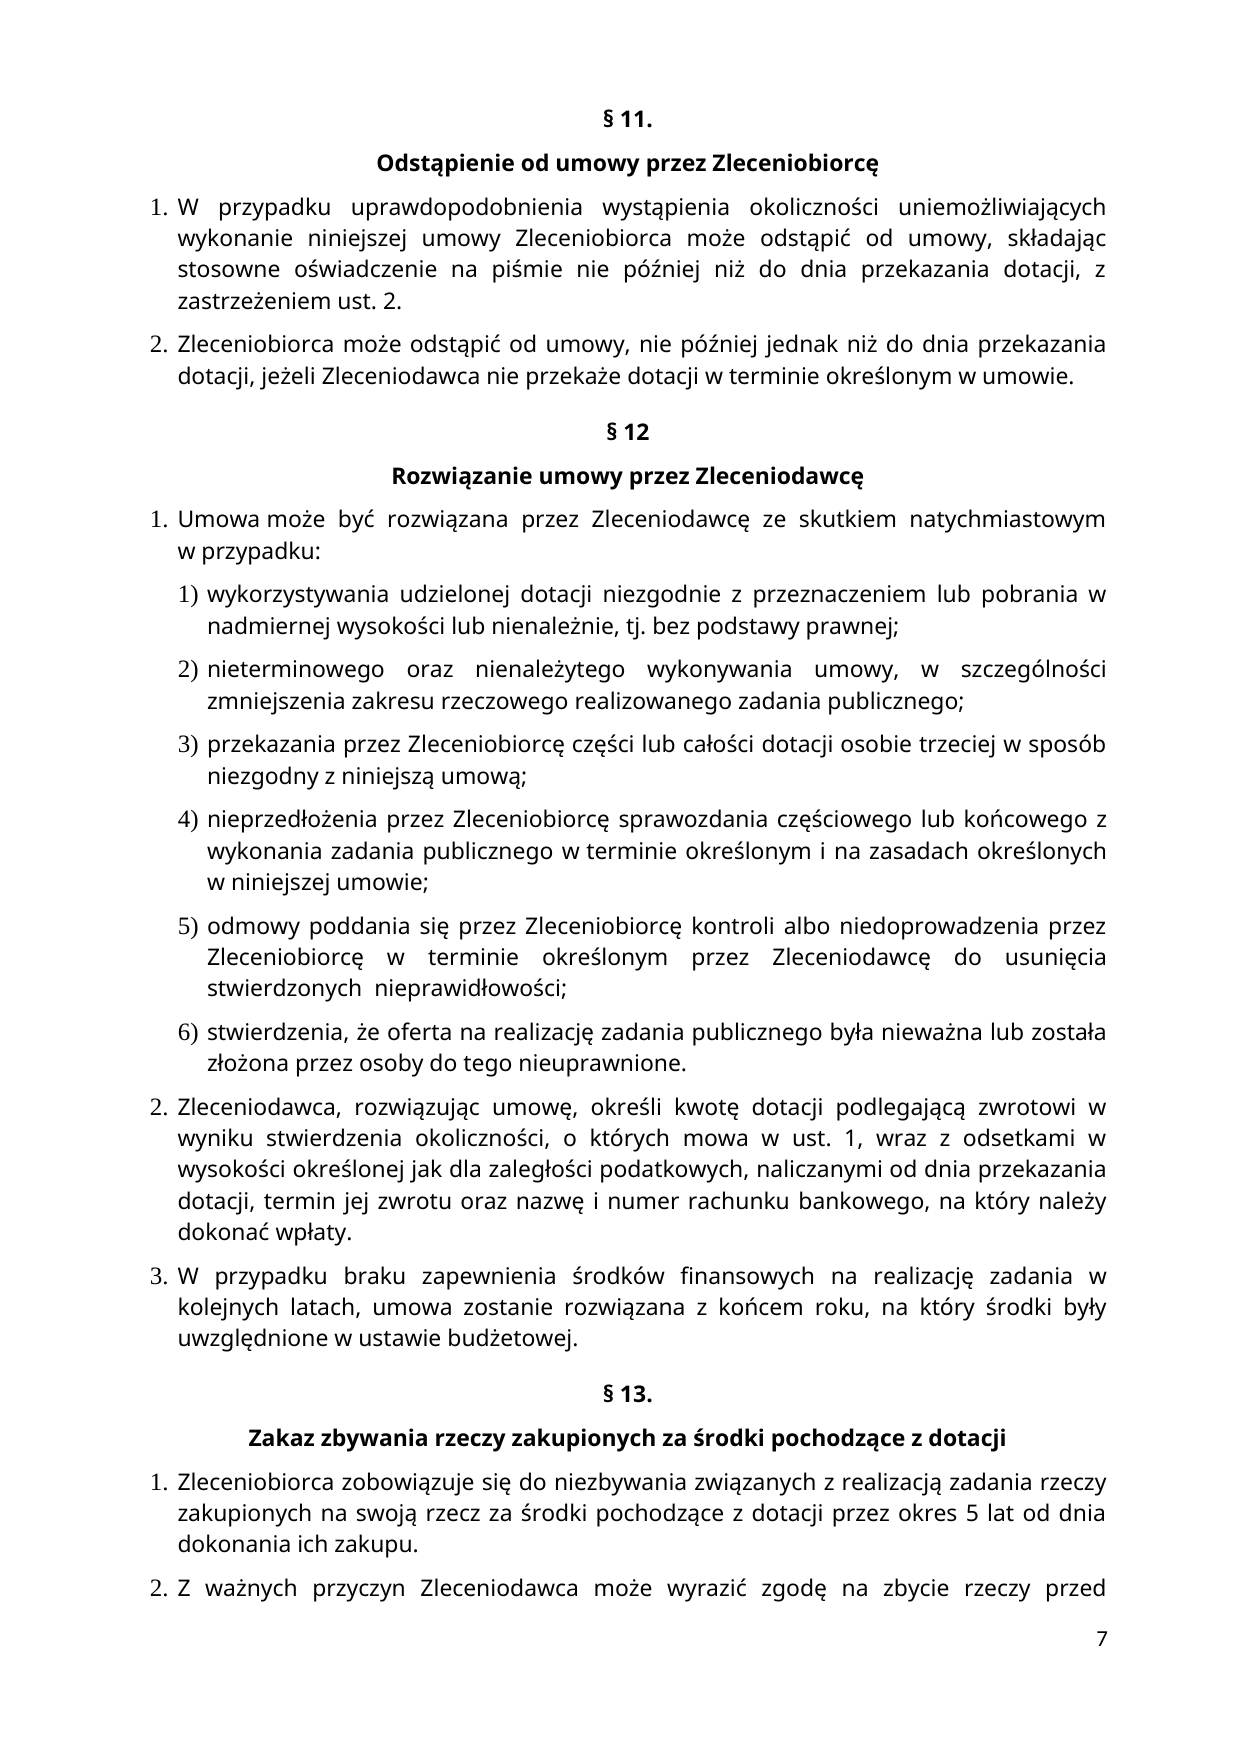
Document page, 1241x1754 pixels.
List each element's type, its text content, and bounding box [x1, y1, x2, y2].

text § 13. [148, 1378, 1107, 1410]
list odmowy poddania się przez Zleceniobiorcę kontroli albo niedoprowadzenia przez Zleceniobiorcę w terminie określonym przez Zleceniodawcę do usunięcia stwierdzonych nieprawidłowości; [178, 910, 1108, 1003]
list nieprzedłożenia przez Zleceniobiorcę sprawozdania częściowego lub końcowego z wykonania zadania publicznego w terminie określonym i na zasadach określonych w niniejszej umowie; [178, 803, 1108, 897]
text Rozwiązanie umowy przez Zleceniodawcę [148, 460, 1108, 491]
list Zleceniobiorca może odstąpić od umowy, nie później jednak niż do dnia przekazania dotacji, jeżeli Zleceniodawca nie przekaże dotacji w terminie określonym w umowie. [149, 328, 1107, 391]
list wykorzystywania udzielonej dotacji niezgodnie z przeznaczeniem lub pobrania w nadmiernej wysokości lub nienależnie, tj. bez podstawy prawnej; [178, 578, 1108, 641]
list Zleceniobiorca zobowiązuje się do niezbywania związanych z realizacją zadania rzeczy zakupionych na swoją rzecz za środki pochodzące z dotacji przez okres 5 lat od dnia dokonania ich zakupu. [149, 1466, 1107, 1560]
list stwierdzenia, że oferta na realizację zadania publicznego była nieważna lub została złożona przez osoby do tego nieuprawnione. [178, 1016, 1108, 1078]
list Umowa może być rozwiązana przez Zleceniodawcę ze skutkiem natychmiastowym w przypadku: [149, 503, 1107, 566]
list nieterminowego oraz nienależytego wykonywania umowy, w szczególności zmniejszenia zakresu rzeczowego realizowanego zadania publicznego; [178, 653, 1108, 716]
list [149, 1572, 1107, 1603]
list Zleceniodawca, rozwiązując umowę, określi kwotę dotacji podlegającą zwrotowi w wyniku stwierdzenia okoliczności, o których mowa w ust. 1, wraz z odsetkami w wysokości określonej jak dla zaległości podatkowych, naliczanymi od dnia przekazania dotacji, termin jej zwrotu oraz nazwę i numer rachunku bankowego, na który należy dokonać wpłaty. [149, 1091, 1107, 1247]
list W przypadku uprawdopodobnienia wystąpienia okoliczności uniemożliwiających wykonanie niniejszej umowy Zleceniobiorca może odstąpić od umowy, składając stosowne oświadczenie na piśmie nie później niż do dnia przekazania dotacji, z zastrzeżeniem ust. 2. [149, 191, 1107, 316]
text Odstąpienie od umowy przez Zleceniobiorcę [148, 147, 1108, 178]
list W przypadku braku zapewnienia środków finansowych na realizację zadania w kolejnych latach, umowa zostanie rozwiązana z końcem roku, na który środki były uwzględnione w ustawie budżetowej. [149, 1260, 1107, 1353]
text § 12 [148, 416, 1107, 447]
list przekazania przez Zleceniobiorcę części lub całości dotacji osobie trzeciej w sposób niezgodny z niniejszą umową; [178, 728, 1108, 791]
text Zakaz zbywania rzeczy zakupionych za środki pochodzące z dotacji [148, 1422, 1108, 1453]
text § 11. [148, 103, 1107, 135]
